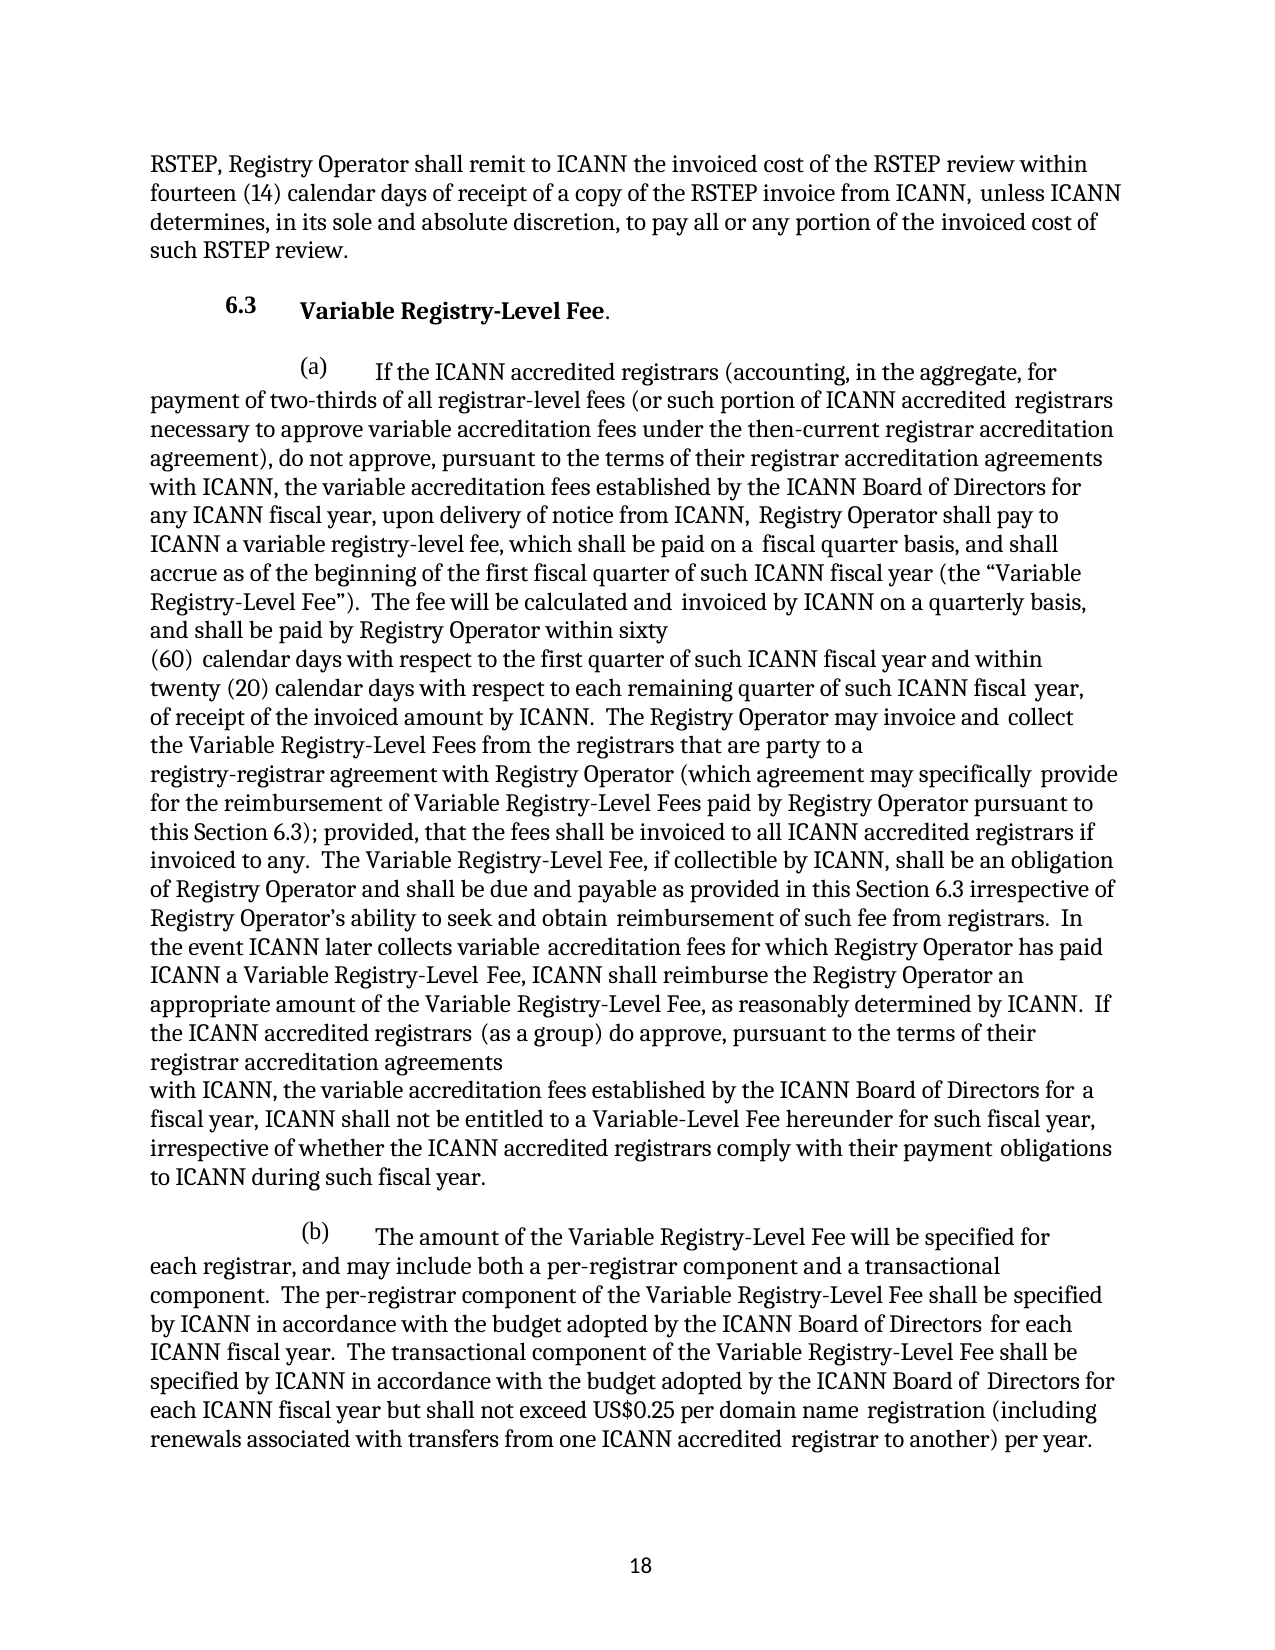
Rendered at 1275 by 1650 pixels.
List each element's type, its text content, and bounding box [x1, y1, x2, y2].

text Variable Registry-Level Fee. [300, 297, 1135, 326]
text If the ICANN accredited registrars (accounting, in the aggregate, for [375, 358, 1135, 386]
subtitle 6.3 [139, 290, 256, 319]
text with ICANN, the variable accreditation fees established by the ICANN Board of Directors for a fiscal year, ICANN shall not be entitled to a Variable-Level Fee hereunder for such fiscal year, irrespective of whether the ICANN accredited registrars comply with their payment obligations to ICANN during such fiscal year. [150, 1076, 1123, 1191]
text (a) [139, 351, 327, 379]
text payment of two-thirds of all registrar-level fees (or such portion of ICANN accredited registrars necessary to approve variable accreditation fees under the then-current registrar accreditation agreement), do not approve, pursuant to the terms of their registrar accreditation agreements with ICANN, the variable accreditation fees established by the ICANN Board of Directors for any ICANN fiscal year, upon delivery of notice from ICANN, Registry Operator shall pay to ICANN a variable registry-level fee, which shall be paid on a fiscal quarter basis, and shall accrue as of the beginning of the first fiscal quarter of such ICANN fiscal year (the “Variable Registry-Level Fee”). The fee will be calculated and invoiced by ICANN on a quarterly basis, and shall be paid by Registry Operator within sixty [150, 386, 1119, 645]
text registry-registrar agreement with Registry Operator (which agreement may specifically provide for the reimbursement of Variable Registry-Level Fees paid by Registry Operator pursuant to this Section 6.3); provided, that the fees shall be invoiced to all ICANN accredited registrars if invoiced to any. The Variable Registry-Level Fee, if collectible by ICANN, shall be an obligation of Registry Operator and shall be due and payable as provided in this Section 6.3 irrespective of Registry Operator’s ability to seek and obtain reimbursement of such fee from registrars. In the event ICANN later collects variable accreditation fees for which Registry Operator has paid ICANN a Variable Registry-Level Fee, ICANN shall reimburse the Registry Operator an appropriate amount of the Variable Registry-Level Fee, as reasonably determined by ICANN. If the ICANN accredited registrars (as a group) do approve, pursuant to the terms of their registrar accreditation agreements [150, 760, 1121, 1076]
text The amount of the Variable Registry-Level Fee will be specified for [375, 1223, 1135, 1252]
text (b) [139, 1216, 329, 1245]
text RSTEP, Registry Operator shall remit to ICANN the invoiced cost of the RSTEP review within fourteen (14) calendar days of receipt of a copy of the RSTEP invoice from ICANN, unless ICANN determines, in its sole and absolute discretion, to pay all or any portion of the invoiced cost of such RSTEP review. [150, 150, 1123, 265]
list calendar days with respect to the first quarter of such ICANN fiscal year and within twenty (20) calendar days with respect to each remaining quarter of such ICANN fiscal year, of receipt of the invoiced amount by ICANN. The Registry Operator may invoice and collect the Variable Registry-Level Fees from the registrars that are party to a [150, 645, 1102, 760]
text each registrar, and may include both a per-registrar component and a transactional component. The per-registrar component of the Variable Registry-Level Fee shall be specified by ICANN in accordance with the budget adopted by the ICANN Board of Directors for each ICANN fiscal year. The transactional component of the Variable Registry-Level Fee shall be specified by ICANN in accordance with the budget adopted by the ICANN Board of Directors for each ICANN fiscal year but shall not exceed US$0.25 per domain name registration (including renewals associated with transfers from one ICANN accredited registrar to another) per year. [150, 1252, 1125, 1453]
